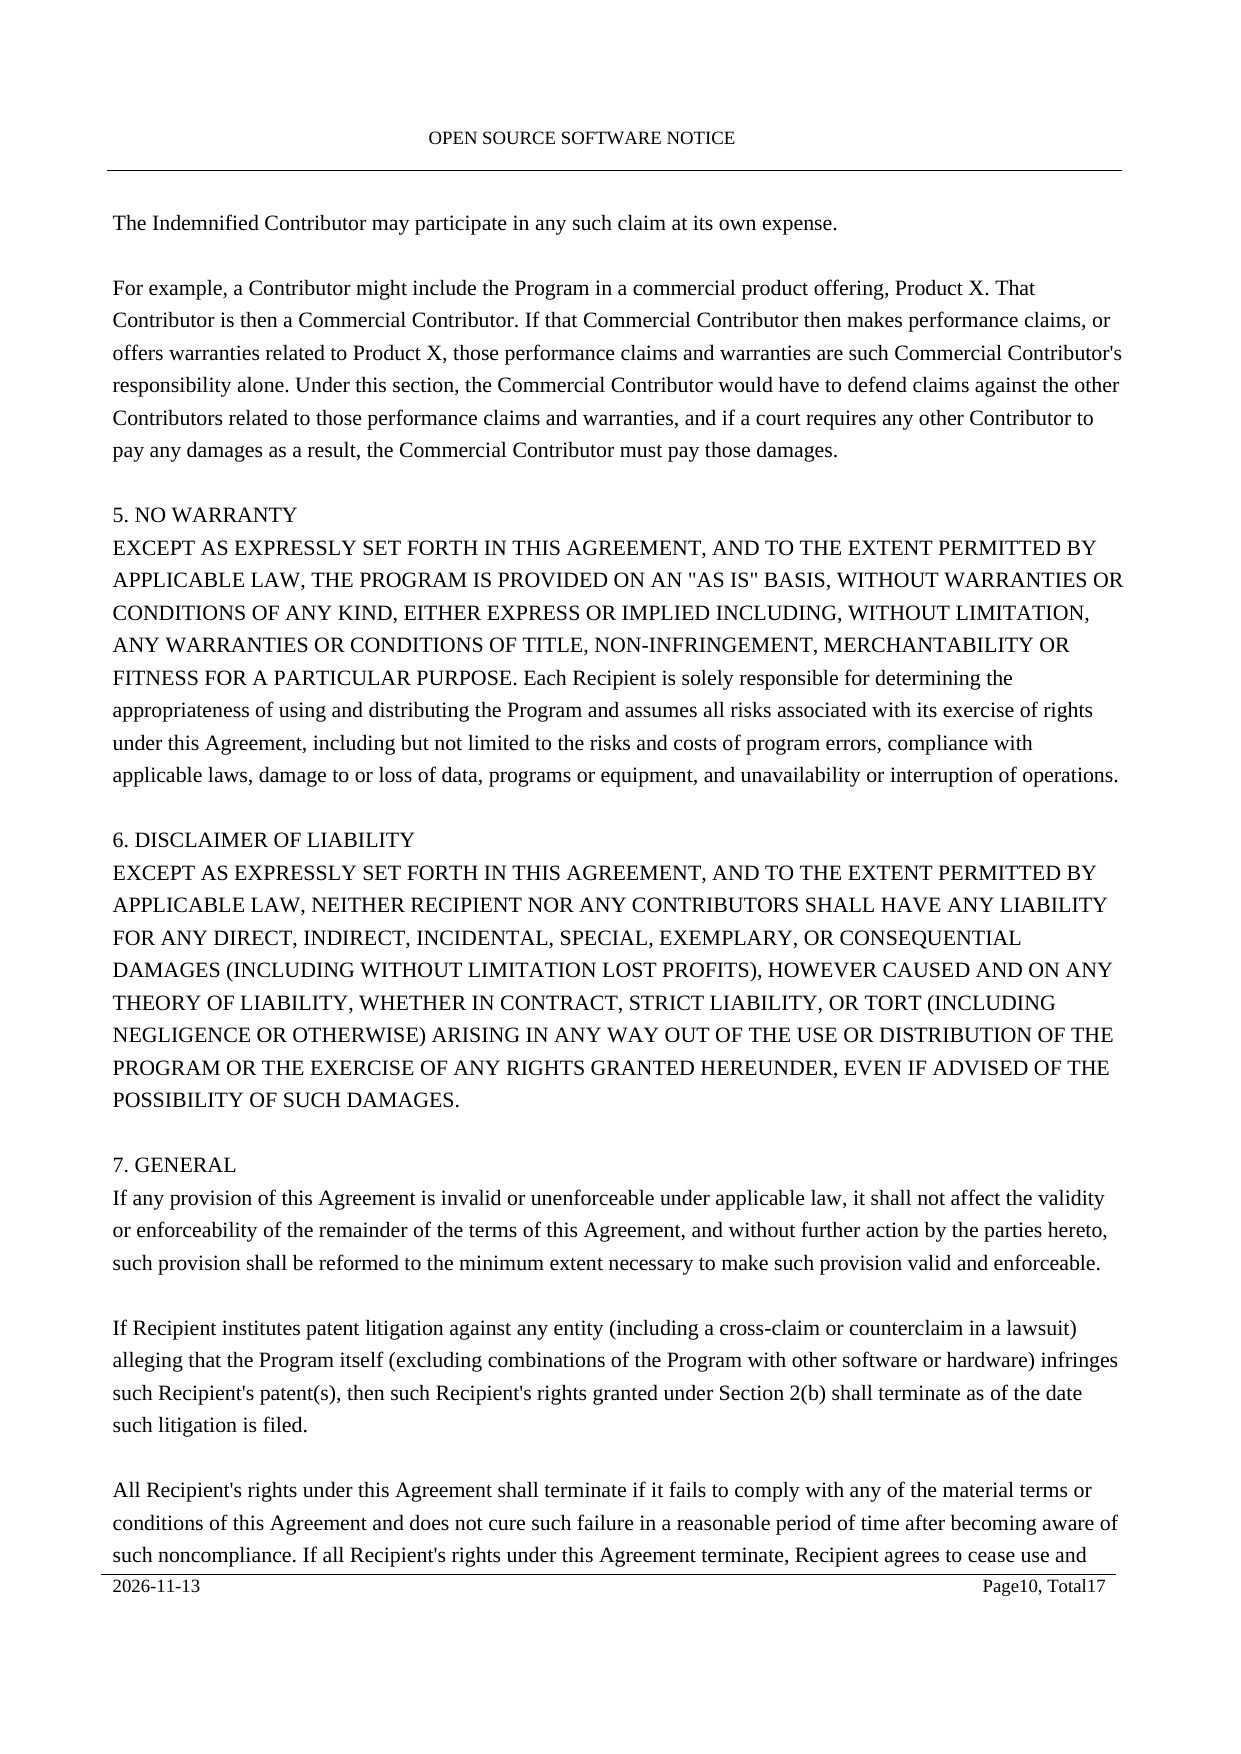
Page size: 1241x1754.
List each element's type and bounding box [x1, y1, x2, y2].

text [112, 206, 1128, 1571]
